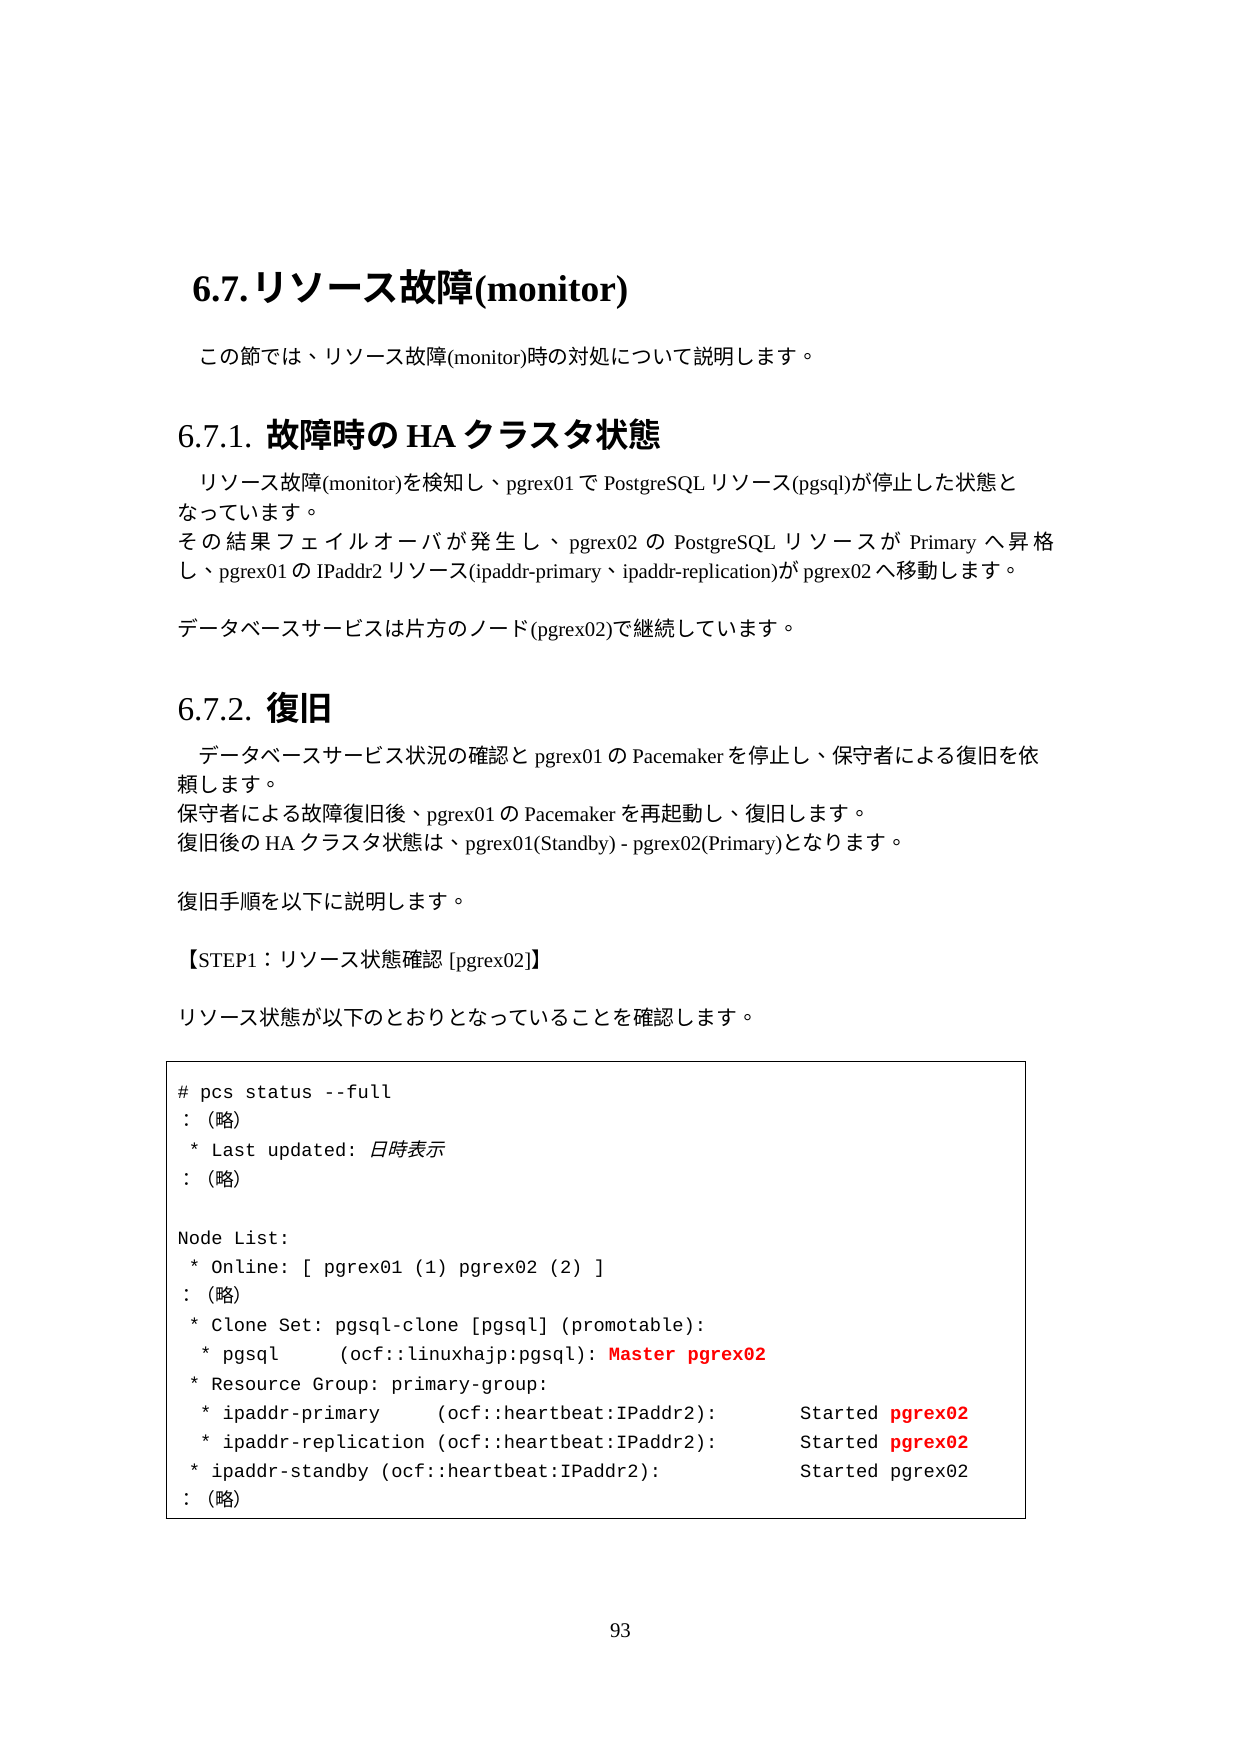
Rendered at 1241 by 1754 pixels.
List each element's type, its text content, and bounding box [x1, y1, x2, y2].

text 復旧後のHAクラスタ状態は、pgrex01(Standby) - pgrex02(Primary)となります。 [177, 828, 1054, 857]
text リソース故障(monitor)を検知し、pgrex01でPostgreSQLリソース(pgsql)が停止した状態となっています。 [177, 468, 1054, 526]
text リソース状態が以下のとおりとなっていることを確認します。 [177, 1003, 1054, 1032]
subtitle 復旧 [177, 684, 1063, 730]
subtitle リソース故障(monitor) [192, 261, 1063, 312]
text 復旧手順を以下に説明します。 [177, 886, 1054, 915]
text その結果フェイルオーバが発生し、pgrex02のPostgreSQLリソースがPrimaryへ昇格し、pgrex01のIPaddr2リソース(ipaddr-primary、ipaddr-replication)がpgrex02へ移動します。 [177, 526, 1054, 584]
text データベースサービス状況の確認とpgrex01のPacemakerを停止し、保守者による復旧を依頼します。 [177, 740, 1054, 799]
text 【STEP1：リソース状態確認 [pgrex02]】 [177, 944, 1054, 974]
text データベースサービスは片方のノード(pgrex02)で継続しています。 [177, 614, 1054, 643]
text この節では、リソース故障(monitor)時の対処について説明します。 [177, 341, 1054, 370]
subtitle 故障時のHAクラスタ状態 [177, 412, 1063, 457]
text 保守者による故障復旧後、pgrex01のPacemakerを再起動し、復旧します。 [177, 799, 1054, 828]
table_header # pcs status --full ：（略） * Last updated: 日時表示 ：（略） Node List: * Online: [ pgrex01 (1) pgrex02 (2) ] ：（略） * Clone Set: pgsql-clone [pgsql] (promotable): * pgsql (ocf::linuxhajp:pgsql): Master pgrex02 * Resource Group: primary-group: * ipaddr-primary (ocf::heartbeat:IPaddr2): Started pgrex02 * ipaddr-replication (ocf::heartbeat:IPaddr2): Started pgrex02 * ipaddr-standby (ocf::heartbeat:IPaddr2): Started pgrex02 ：（略） [167, 1062, 1025, 1518]
